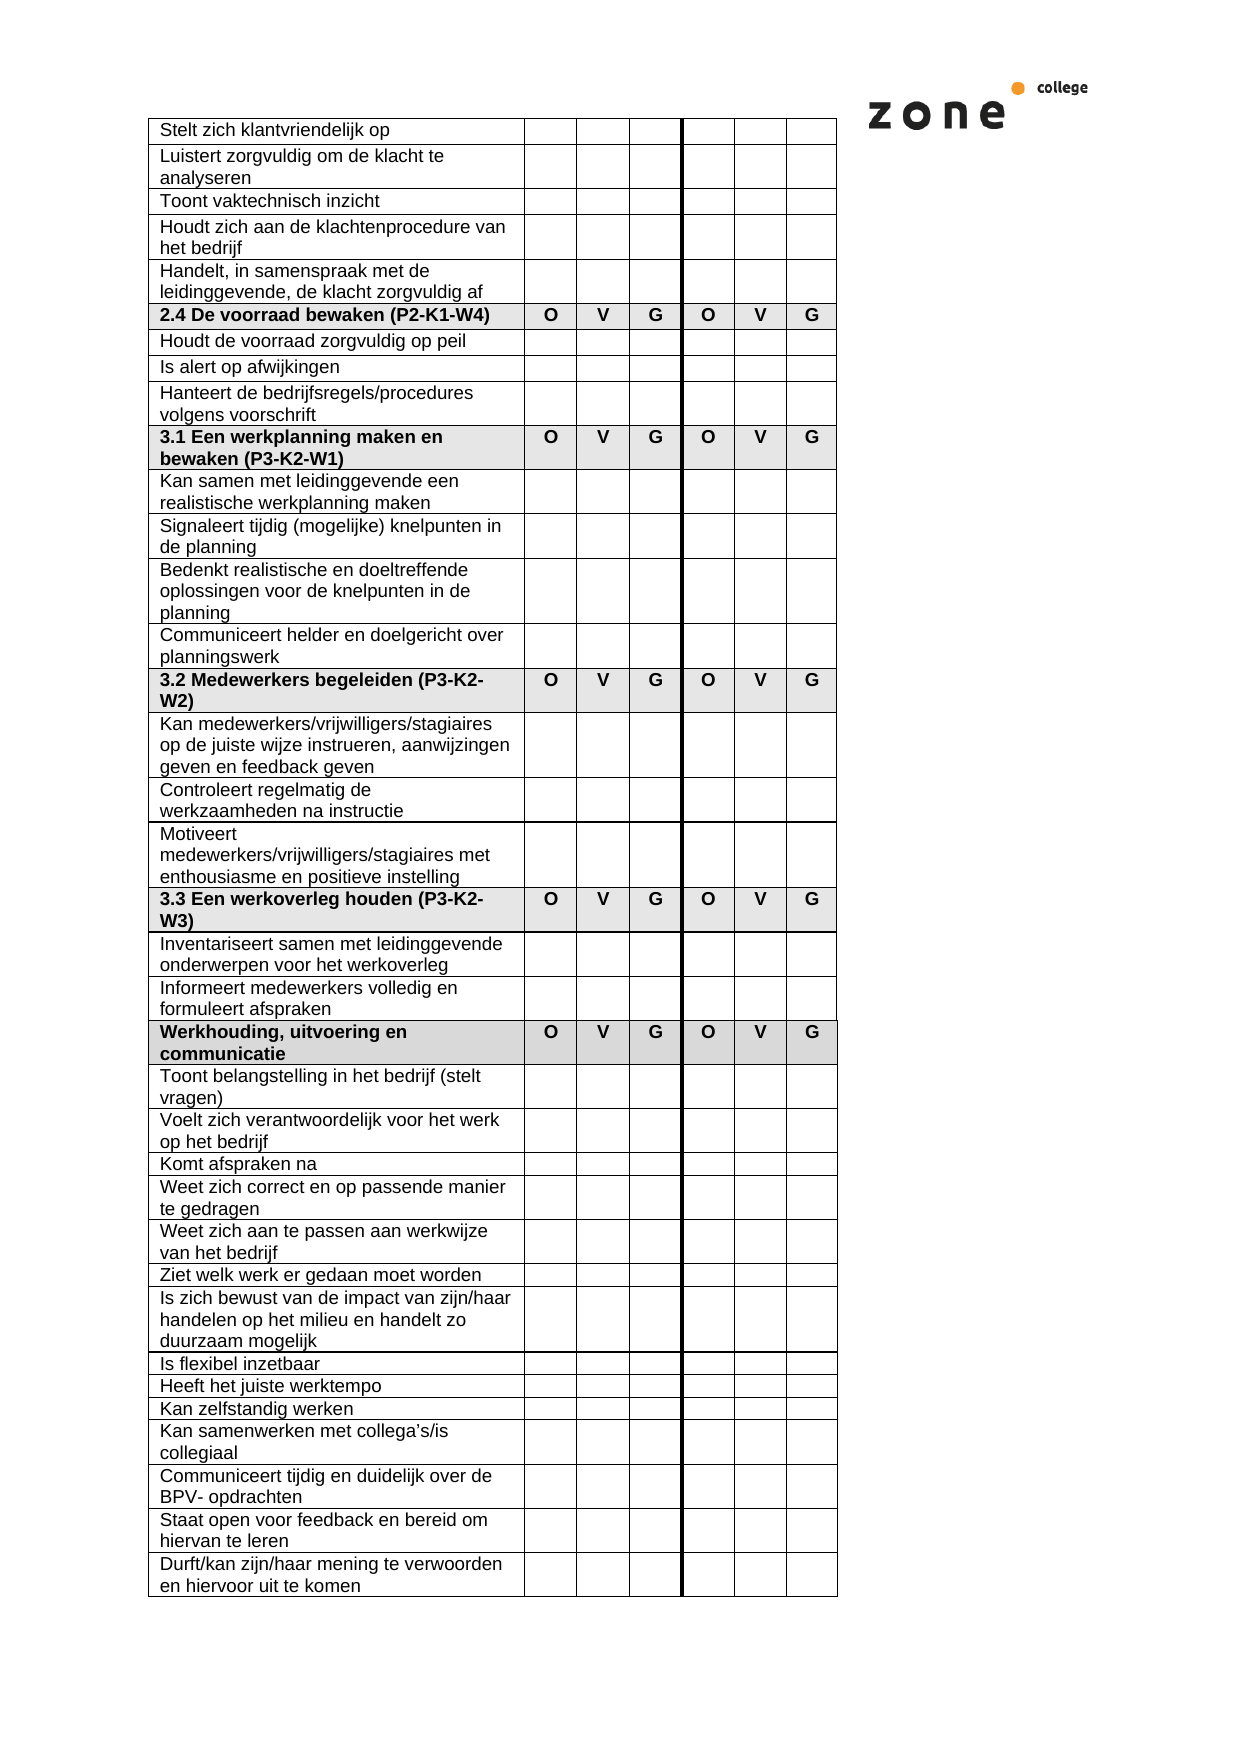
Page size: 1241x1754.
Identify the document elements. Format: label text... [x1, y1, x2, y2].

table_cell Signaleert tijdig (mogelijke) knelpunten in de planning [149, 514, 524, 557]
table_cell Toont vaktechnisch inzicht [149, 189, 524, 214]
table_cell [735, 713, 786, 777]
table_cell [525, 1287, 576, 1351]
table_cell Motiveert medewerkers/vrijwilligers/stagiaires met enthousiasme en positieve instelling [149, 823, 524, 887]
table_cell [735, 1375, 786, 1397]
table_cell [577, 470, 629, 513]
table_cell [735, 624, 786, 667]
table_cell [787, 356, 836, 381]
table_cell [577, 514, 629, 557]
table_cell Kan medewerkers/vrijwilligers/stagiaires op de juiste wijze instrueren, aanwijzingen geven en feedback geven [149, 713, 524, 777]
table_cell [787, 470, 836, 513]
table_cell V [735, 304, 786, 329]
table_cell V [735, 888, 786, 931]
table_cell [735, 1509, 786, 1552]
table_cell [684, 1353, 734, 1374]
table_cell [630, 713, 680, 777]
table_cell [525, 215, 576, 258]
table_cell [577, 1153, 629, 1175]
table_cell [684, 514, 734, 557]
table_cell V [577, 1021, 629, 1064]
table_cell Weet zich aan te passen aan werkwijze van het bedrijf [149, 1220, 524, 1263]
table_cell [787, 1465, 837, 1508]
table_cell [787, 1153, 837, 1175]
table_cell Ziet welk werk er gedaan moet worden [149, 1264, 524, 1286]
table_cell [735, 1398, 786, 1419]
table_cell [787, 1109, 837, 1152]
table_cell [525, 1509, 576, 1552]
table_cell [735, 1287, 786, 1351]
table_cell [735, 382, 786, 425]
table_cell G [787, 426, 836, 469]
table_cell [787, 1176, 837, 1219]
table_cell Staat open voor feedback en bereid om hiervan te leren [149, 1509, 524, 1552]
table_cell [630, 1065, 680, 1108]
table_cell O [525, 669, 576, 712]
table_cell [577, 933, 629, 976]
table_cell [630, 514, 680, 557]
table_cell [735, 1109, 786, 1152]
table_cell [577, 189, 629, 214]
table_cell [630, 189, 680, 214]
table_cell [525, 1553, 576, 1596]
table_cell G [630, 426, 680, 469]
table_cell [684, 624, 734, 667]
table_cell [525, 559, 576, 623]
table_cell [787, 1509, 837, 1552]
table_cell [577, 215, 629, 258]
table_cell [525, 356, 576, 381]
table_cell Hanteert de bedrijfsregels/procedures volgens voorschrift [149, 382, 524, 425]
table_cell [630, 260, 680, 303]
table_cell [787, 1398, 837, 1419]
table_cell [630, 356, 680, 381]
table_cell [684, 1220, 734, 1263]
table_cell [630, 119, 680, 144]
table_cell [577, 977, 629, 1020]
table_cell [630, 330, 680, 355]
table_cell [630, 624, 680, 667]
table_cell G [630, 669, 680, 712]
table_cell [735, 189, 786, 214]
table_cell [787, 382, 836, 425]
table_cell [577, 1465, 629, 1508]
table_cell V [735, 669, 786, 712]
table_cell [525, 1220, 576, 1263]
table_cell [684, 713, 734, 777]
table_cell [684, 778, 734, 821]
table_cell [787, 1420, 837, 1463]
table_cell [630, 1509, 680, 1552]
table_cell [577, 260, 629, 303]
table_cell Toont belangstelling in het bedrijf (stelt vragen) [149, 1065, 524, 1108]
table_cell [630, 559, 680, 623]
table_cell [630, 382, 680, 425]
table_cell Controleert regelmatig de werkzaamheden na instructie [149, 778, 524, 821]
table_cell [577, 119, 629, 144]
table_cell [577, 823, 629, 887]
table_cell [787, 1353, 837, 1374]
table_cell [630, 977, 680, 1020]
table_cell [577, 713, 629, 777]
table_cell Werkhouding, uitvoering en communicatie [149, 1021, 524, 1064]
table_cell [735, 559, 786, 623]
table_cell Luistert zorgvuldig om de klacht te analyseren [149, 145, 524, 188]
table_cell [525, 119, 576, 144]
table_cell [525, 145, 576, 188]
table_cell [525, 713, 576, 777]
table_cell 2.4 De voorraad bewaken (P2-K1-W4) [149, 304, 524, 329]
table_cell [630, 145, 680, 188]
table_cell [684, 977, 734, 1020]
table_cell [525, 260, 576, 303]
table_cell [684, 1509, 734, 1552]
table_cell [525, 1353, 576, 1374]
table_cell [684, 119, 734, 144]
table_cell [525, 1109, 576, 1152]
table_cell O [684, 426, 734, 469]
table_cell [684, 1287, 734, 1351]
table_cell [684, 189, 734, 214]
table_cell [735, 1220, 786, 1263]
table_cell O [525, 426, 576, 469]
table_cell [630, 1553, 680, 1596]
table_cell [577, 356, 629, 381]
table_cell V [577, 426, 629, 469]
table_cell [735, 977, 786, 1020]
table_cell Houdt de voorraad zorgvuldig op peil [149, 330, 524, 355]
table_cell O [525, 888, 576, 931]
table_cell Heeft het juiste werktempo [149, 1375, 524, 1397]
table_cell [577, 330, 629, 355]
table_cell [525, 189, 576, 214]
table_cell [525, 977, 576, 1020]
table_cell [525, 1153, 576, 1175]
table_cell [630, 778, 680, 821]
table_cell [525, 330, 576, 355]
table_cell G [630, 1021, 680, 1064]
table_cell V [735, 1021, 786, 1064]
table_cell [787, 330, 836, 355]
table_cell [735, 1264, 786, 1286]
table_cell [630, 1420, 680, 1463]
table_cell [525, 1176, 576, 1219]
table_cell [787, 119, 836, 144]
table_cell [630, 1398, 680, 1419]
table_cell [787, 933, 836, 976]
table_cell [684, 1465, 734, 1508]
table_cell [787, 559, 836, 623]
table_cell [630, 1176, 680, 1219]
table_cell [735, 470, 786, 513]
table_cell [630, 1220, 680, 1263]
table_cell [787, 823, 836, 887]
table_cell [787, 189, 836, 214]
table_cell [577, 1287, 629, 1351]
table_cell [630, 1287, 680, 1351]
picture [856, 61, 1093, 143]
table_cell 3.1 Een werkplanning maken en bewaken (P3-K2-W1) [149, 426, 524, 469]
table_cell [787, 260, 836, 303]
table_cell [630, 823, 680, 887]
table_cell [630, 933, 680, 976]
table_cell [735, 260, 786, 303]
table_cell [684, 1109, 734, 1152]
table_cell [630, 1353, 680, 1374]
table_cell [684, 1553, 734, 1596]
table_cell Informeert medewerkers volledig en formuleert afspraken [149, 977, 524, 1020]
table_cell [684, 1065, 734, 1108]
table_cell [577, 559, 629, 623]
table_cell [787, 1287, 837, 1351]
table_cell [525, 1420, 576, 1463]
table_cell [577, 1509, 629, 1552]
table_cell Houdt zich aan de klachtenprocedure van het bedrijf [149, 215, 524, 258]
table_cell [684, 559, 734, 623]
table_cell [525, 1398, 576, 1419]
table_cell [735, 330, 786, 355]
table_cell O [684, 669, 734, 712]
table_cell [577, 1065, 629, 1108]
table_cell [630, 215, 680, 258]
table_cell [787, 1220, 837, 1263]
table_cell [735, 119, 786, 144]
table_cell [684, 933, 734, 976]
table_cell [684, 1375, 734, 1397]
table_cell [787, 778, 836, 821]
table_cell [787, 215, 836, 258]
table_cell Voelt zich verantwoordelijk voor het werk op het bedrijf [149, 1109, 524, 1152]
table_cell [525, 1264, 576, 1286]
table_cell [735, 145, 786, 188]
table_cell O [684, 304, 734, 329]
table_cell [684, 1153, 734, 1175]
table_cell [735, 1420, 786, 1463]
table_cell [787, 145, 836, 188]
table_cell [577, 1220, 629, 1263]
table_cell [577, 1375, 629, 1397]
table_cell [577, 1176, 629, 1219]
table_cell G [787, 888, 836, 931]
table_cell V [577, 304, 629, 329]
table_cell [525, 382, 576, 425]
table_cell [735, 933, 786, 976]
table_cell Kan samen met leidinggevende een realistische werkplanning maken [149, 470, 524, 513]
table_cell [684, 1420, 734, 1463]
table_cell [525, 1465, 576, 1508]
table_cell [684, 145, 734, 188]
table_cell V [577, 669, 629, 712]
table_cell Communiceert tijdig en duidelijk over de BPV- opdrachten [149, 1465, 524, 1508]
table_cell [577, 1109, 629, 1152]
table_cell [735, 778, 786, 821]
table_cell Weet zich correct en op passende manier te gedragen [149, 1176, 524, 1219]
table_cell [525, 624, 576, 667]
table_cell Communiceert helder en doelgericht over planningswerk [149, 624, 524, 667]
table_cell [735, 823, 786, 887]
table_cell G [630, 888, 680, 931]
table_cell [525, 1375, 576, 1397]
table_cell [525, 778, 576, 821]
table_cell [735, 215, 786, 258]
table_cell [735, 1465, 786, 1508]
table_cell [735, 1353, 786, 1374]
table_cell [525, 823, 576, 887]
table_cell Bedenkt realistische en doeltreffende oplossingen voor de knelpunten in de planning [149, 559, 524, 623]
table_cell [577, 624, 629, 667]
table_cell [787, 514, 836, 557]
table_cell G [630, 304, 680, 329]
table_cell [684, 823, 734, 887]
table_cell G [787, 669, 836, 712]
table_cell [577, 1420, 629, 1463]
table_cell [577, 778, 629, 821]
table_cell 3.2 Medewerkers begeleiden (P3-K2-W2) [149, 669, 524, 712]
table_cell [684, 215, 734, 258]
table_cell G [787, 304, 836, 329]
table_cell [525, 470, 576, 513]
table_cell [577, 1264, 629, 1286]
table_cell [787, 624, 836, 667]
table_cell [684, 330, 734, 355]
table_cell Kan zelfstandig werken [149, 1398, 524, 1419]
table_cell Stelt zich klantvriendelijk op [149, 119, 524, 144]
table_cell [735, 1153, 786, 1175]
table_cell [787, 1065, 837, 1108]
table_cell [735, 1553, 786, 1596]
table_cell [577, 382, 629, 425]
table_cell [630, 1264, 680, 1286]
table_cell [684, 382, 734, 425]
table_cell [577, 1398, 629, 1419]
table_cell [630, 1109, 680, 1152]
table_cell O [525, 1021, 576, 1064]
table_cell G [787, 1021, 837, 1064]
table_cell Durft/kan zijn/haar mening te verwoorden en hiervoor uit te komen [149, 1553, 524, 1596]
table_cell Inventariseert samen met leidinggevende onderwerpen voor het werkoverleg [149, 933, 524, 976]
table_cell Handelt, in samenspraak met de leidinggevende, de klacht zorgvuldig af [149, 260, 524, 303]
table_cell [525, 933, 576, 976]
table_cell [684, 470, 734, 513]
table_cell [577, 1353, 629, 1374]
table_cell [525, 1065, 576, 1108]
table_cell [577, 145, 629, 188]
table_cell [787, 1264, 837, 1286]
table_cell [630, 1153, 680, 1175]
table_cell [735, 514, 786, 557]
table_cell [787, 713, 836, 777]
table_cell [735, 1176, 786, 1219]
table_cell [787, 1375, 837, 1397]
table_cell [787, 977, 836, 1020]
table_cell V [577, 888, 629, 931]
table_cell [735, 1065, 786, 1108]
table_cell O [684, 1021, 734, 1064]
table_cell [630, 470, 680, 513]
table_cell [684, 356, 734, 381]
table_cell [735, 356, 786, 381]
table_cell [577, 1553, 629, 1596]
table_cell Is zich bewust van de impact van zijn/haar handelen op het milieu en handelt zo duurzaam mogelijk [149, 1287, 524, 1351]
table_cell O [525, 304, 576, 329]
table_cell [630, 1465, 680, 1508]
table_cell Komt afspraken na [149, 1153, 524, 1175]
table_cell [684, 1398, 734, 1419]
table_cell [684, 1176, 734, 1219]
table_cell O [684, 888, 734, 931]
table_cell 3.3 Een werkoverleg houden (P3-K2-W3) [149, 888, 524, 931]
table_cell Kan samenwerken met collega’s/is collegiaal [149, 1420, 524, 1463]
table_cell Is flexibel inzetbaar [149, 1353, 524, 1374]
table_cell [525, 514, 576, 557]
table_cell [787, 1553, 837, 1596]
table_cell V [735, 426, 786, 469]
table_cell Is alert op afwijkingen [149, 356, 524, 381]
table_cell [684, 260, 734, 303]
table_cell [630, 1375, 680, 1397]
table_cell [684, 1264, 734, 1286]
